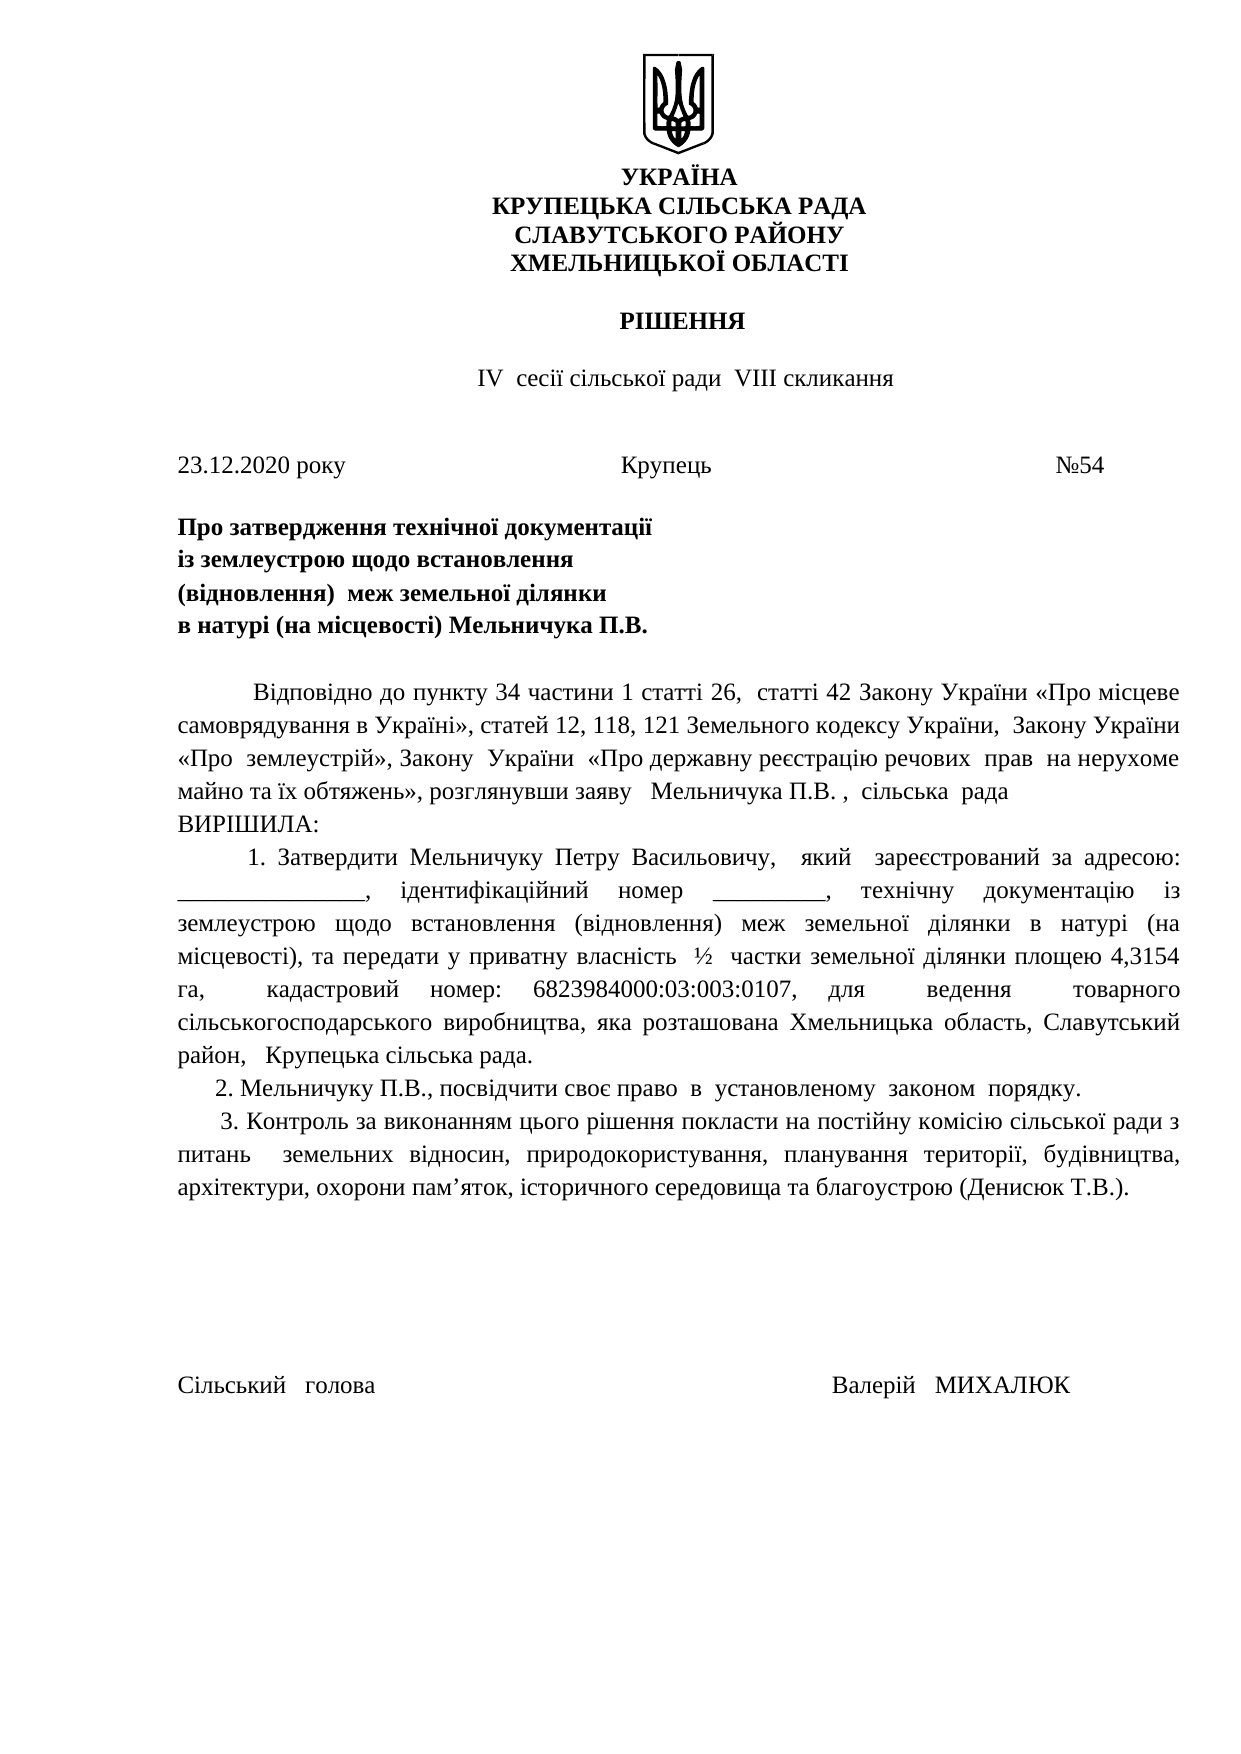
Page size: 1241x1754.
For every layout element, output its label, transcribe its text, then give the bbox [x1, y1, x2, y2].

text із землеустрою щодо встановлення [177, 544, 1181, 573]
text ВИРІШИЛА: [177, 809, 1181, 837]
text ІV сесії сільської ради VІІІ скликання [177, 363, 1181, 392]
text РІШЕННЯ [177, 306, 1181, 335]
text УКРАЇНА [177, 162, 1181, 191]
text 1. Затвердити Мельничуку Петру Васильовичу, який зареєстрований за адресою: _______________, ідентифікаційний номер _________, технічну документацію із землеустрою щодо встановлення (відновлення) меж земельної ділянки в натурі (на місцевості), та передати у приватну власність ½ частки земельної ділянки площею 4,3154 га, кадастровий номер: 6823984000:03:003:0107, для ведення товарного сільськогосподарського виробництва, яка розташована Хмельницька область, Славутський район, Крупецька сільська рада. [177, 842, 1181, 1069]
text 3. Контроль за виконанням цього рішення покласти на постійну комісію сільської ради з питань земельних відносин, природокористування, планування території, будівництва, архітектури, охорони пам’яток, історичного середовища та благоустрою (Денисюк Т.В.). [177, 1106, 1181, 1201]
text Відповідно до пункту 34 частини 1 статті 26, статті 42 Закону України «Про місцеве самоврядування в Україні», статей 12, 118, 121 Земельного кодексу України, Закону України «Про землеустрій», Закону України «Про державну реєстрацію речових прав на нерухоме майно та їх обтяжень», розглянувши заяву Мельничука П.В. , сільська рада [177, 677, 1181, 804]
text 23.12.2020 року Крупець №54 [177, 450, 1181, 478]
text Сільський голова Валерій МИХАЛЮК [177, 1370, 1181, 1399]
text (відновлення) меж земельної ділянки [177, 578, 1181, 606]
text Про затвердження технічної документації [177, 512, 1181, 540]
text ХМЕЛЬНИЦЬКОЇ ОБЛАСТІ [177, 248, 1181, 277]
text СЛАВУТСЬКОГО РАЙОНУ [177, 220, 1181, 248]
text 2. Мельничуку П.В., посвідчити своє право в установленому законом порядку. [177, 1073, 1181, 1102]
text в натурі (на місцевості) Мельничука П.В. [177, 611, 1181, 639]
text КРУПЕЦЬКА СІЛЬСЬКА РАДА [177, 191, 1181, 220]
